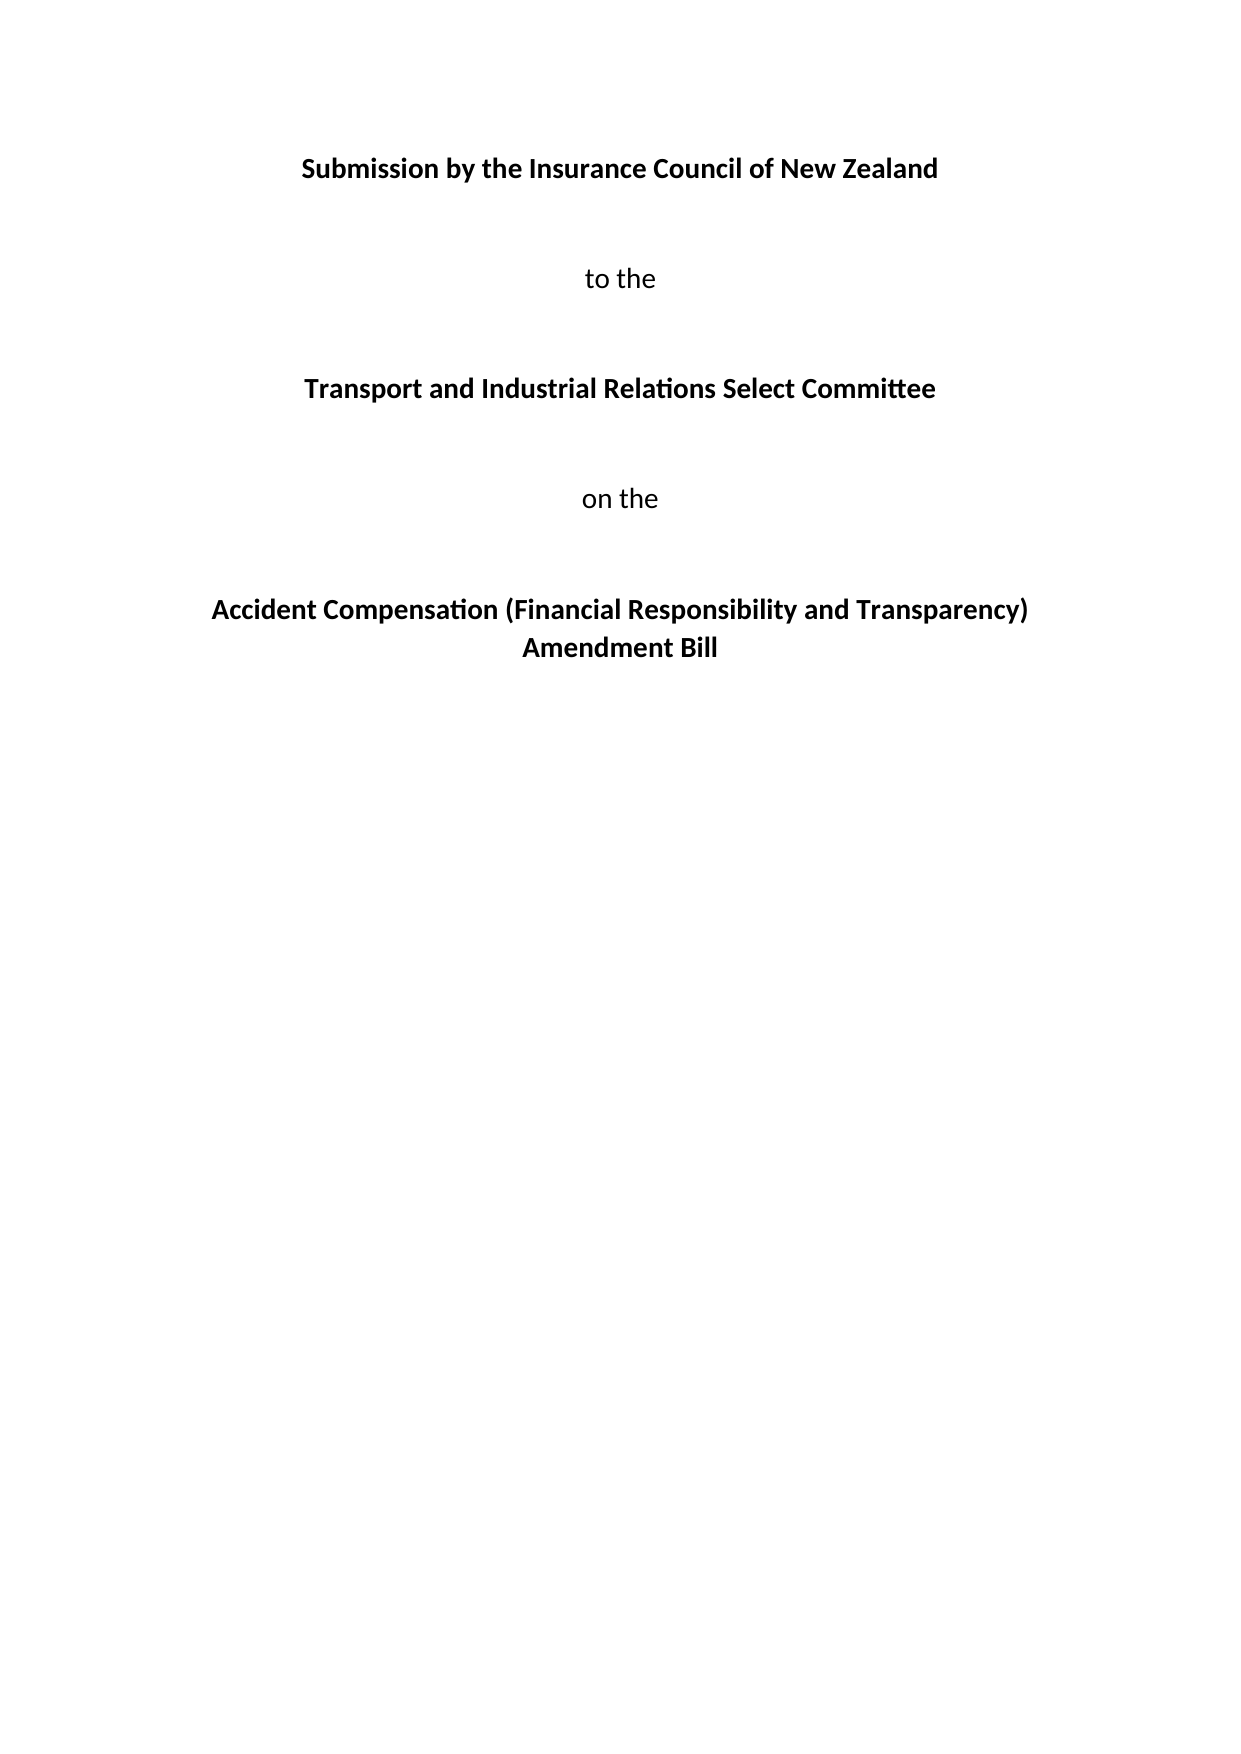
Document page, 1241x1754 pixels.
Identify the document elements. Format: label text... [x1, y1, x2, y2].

text Accident Compensation (Financial Responsibility and Transparency) Amendment Bill [150, 591, 1090, 665]
text Submission by the Insurance Council of New Zealand [150, 150, 1090, 186]
text on the [150, 481, 1090, 516]
text Transport and Industrial Relations Select Committee [150, 370, 1090, 406]
text to the [150, 260, 1090, 296]
